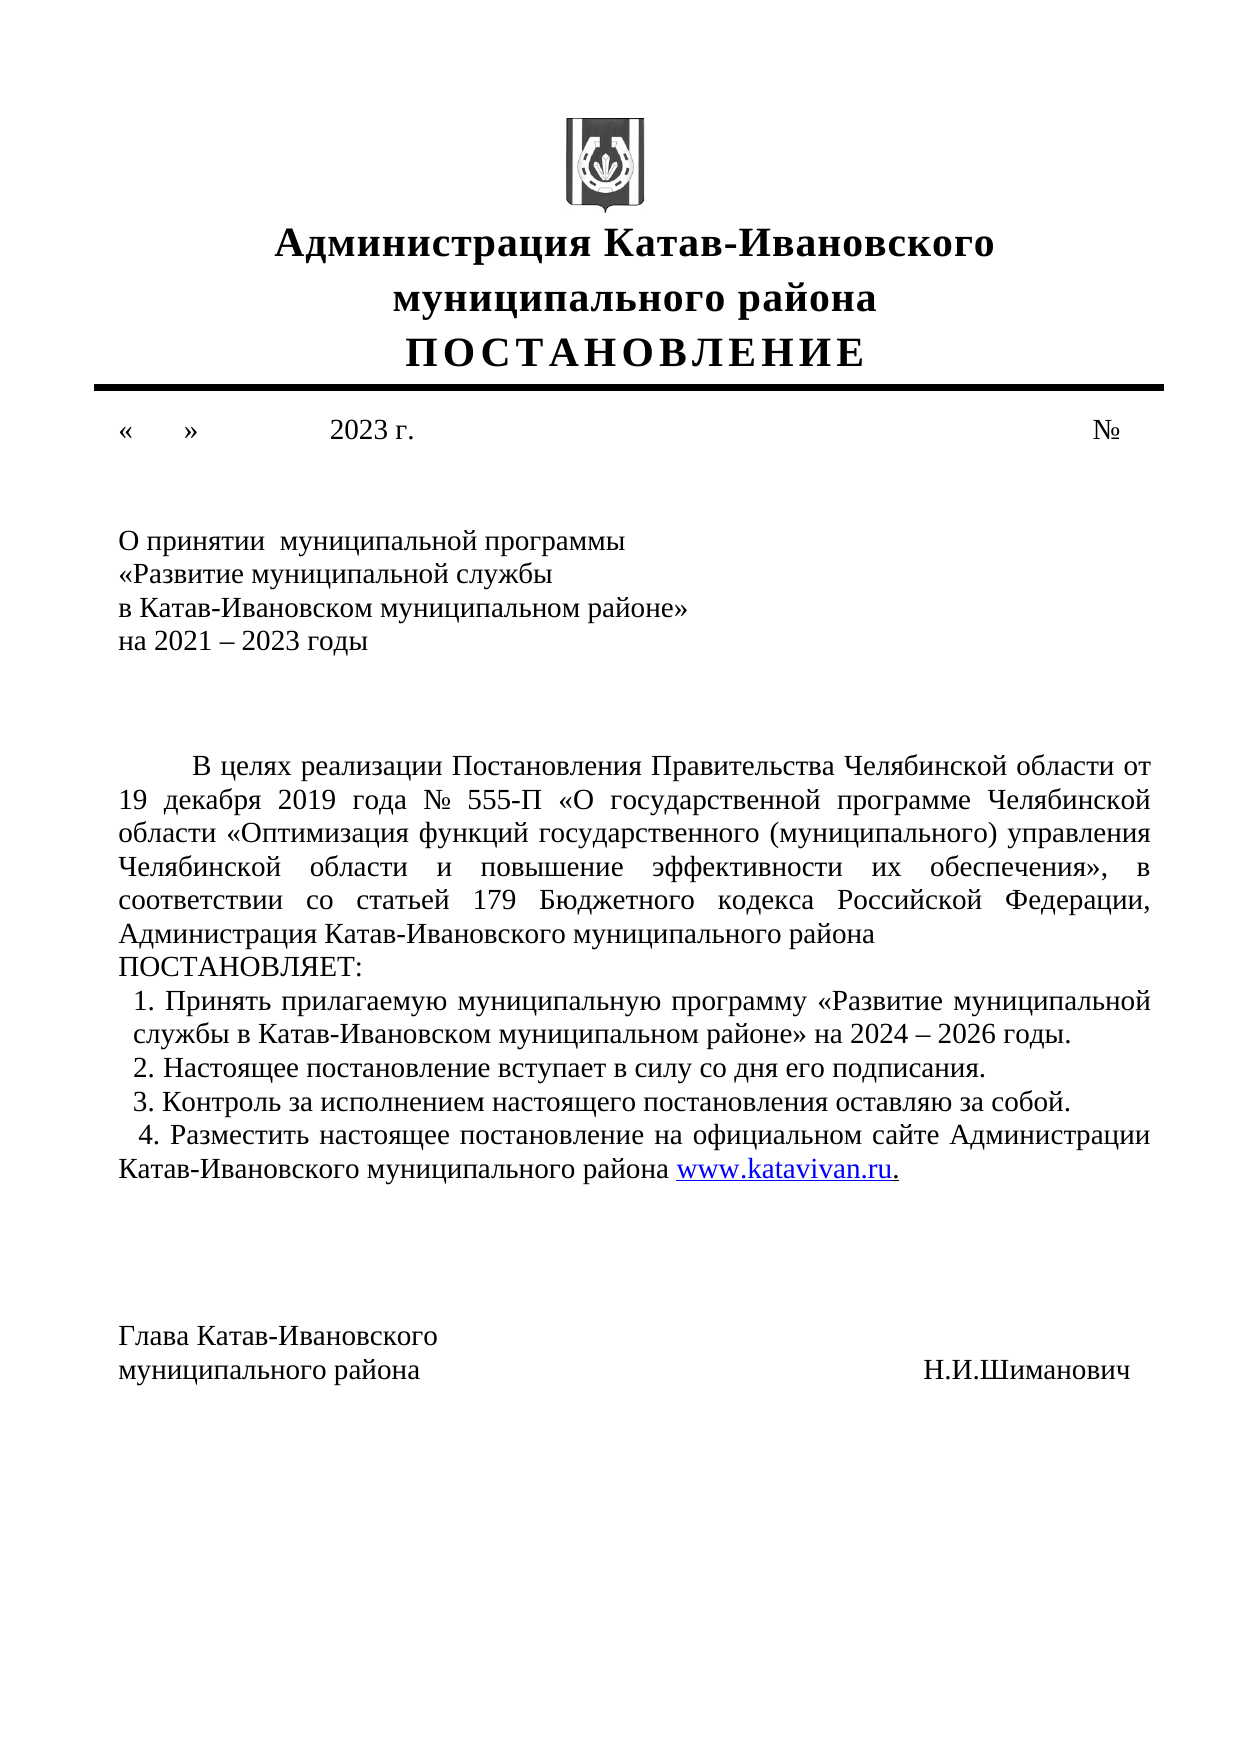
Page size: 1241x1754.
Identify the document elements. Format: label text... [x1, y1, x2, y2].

text 3. Контроль за исполнением настоящего постановления оставляю за собой. [118, 1084, 1152, 1117]
text 4. Разместить настоящее постановление на официальном сайте Администрации Катав-Ивановского муниципального района www.katavivan.ru. [118, 1117, 1152, 1184]
title 2. Настоящее постановление вступает в силу со дня его подписания. [133, 1050, 1152, 1084]
text ПОСТАНОВЛЕНИЕ [118, 327, 1152, 375]
text « » 2023 г. № [118, 412, 1152, 446]
text ПОСТАНОВЛЯЕТ: [118, 949, 1152, 983]
picture [566, 118, 645, 213]
text Администрация Катав-Ивановского [118, 217, 1152, 265]
title 1. Принять прилагаемую муниципальную программу «Развитие муниципальной службы в Катав-Ивановском муниципальном районе» на 2024 – 2026 годы. [133, 983, 1152, 1050]
text муниципального района [118, 272, 1152, 320]
text Глава Катав-Ивановского [118, 1318, 1152, 1352]
text муниципального района Н.И.Шиманович [118, 1352, 1152, 1386]
text В целях реализации Постановления Правительства Челябинской области от 19 декабря 2019 года № 555-П «О государственной программе Челябинской области «Оптимизация функций государственного (муниципального) управления Челябинской области и повышение эффективности их обеспечения», в соответствии со статьей 179 Бюджетного кодекса Российской Федерации, Администрация Катав-Ивановского муниципального района [118, 748, 1152, 949]
table_header О принятии муниципальной программы «Развитие муниципальной службы в Катав-Ивановском муниципальном районе» на 2021 – 2023 годы [107, 484, 709, 695]
